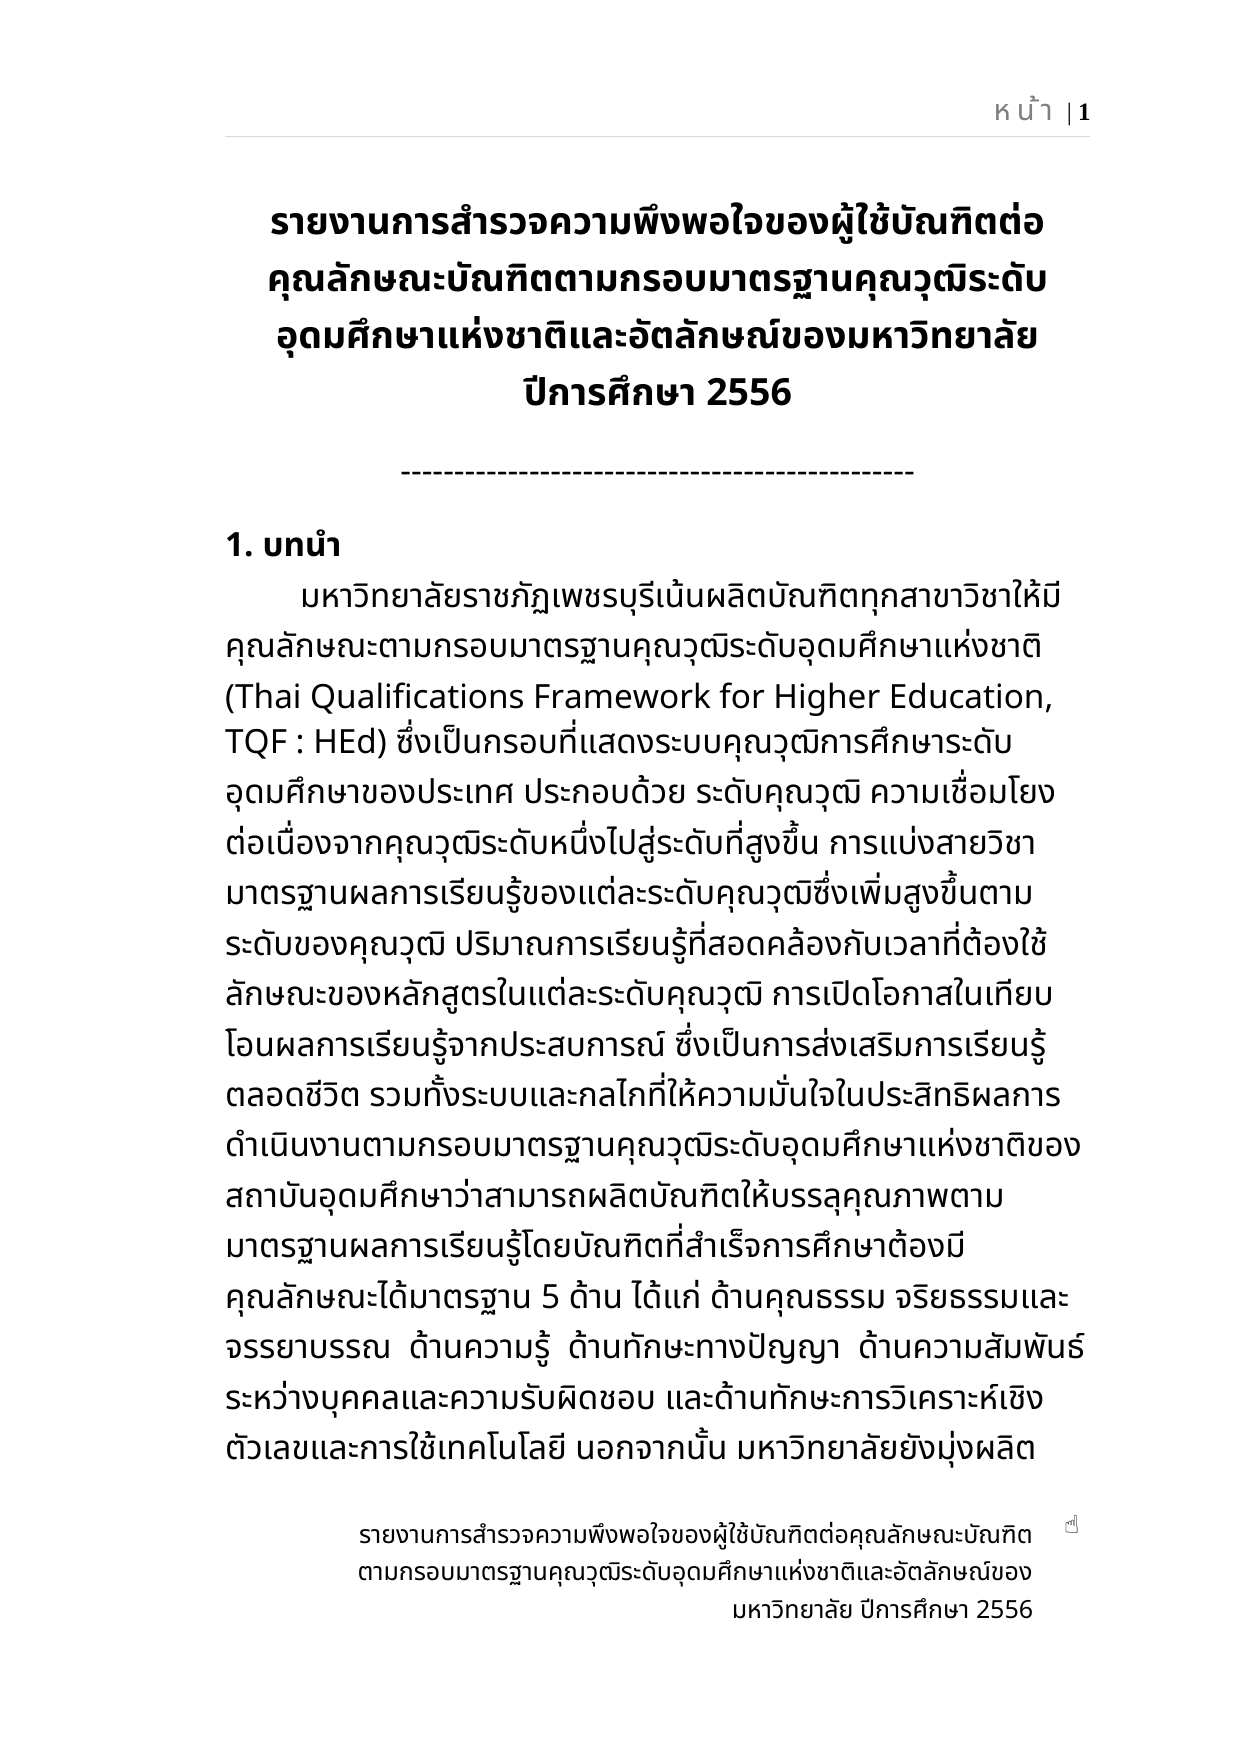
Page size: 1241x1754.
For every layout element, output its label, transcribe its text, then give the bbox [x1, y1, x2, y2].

text ปีการศึกษา 2556 [225, 365, 1090, 422]
text 1. บทนำ [225, 521, 1090, 572]
text รายงานการสำรวจความพึงพอใจของผู้ใช้บัณฑิตต่อคุณลักษณะบัณฑิตตามกรอบมาตรฐานคุณวุฒิระดับอุดมศึกษาแห่งชาติและอัตลักษณ์ของมหาวิทยาลัย [225, 195, 1090, 365]
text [225, 572, 1090, 1474]
text ------------------------------------------------ [225, 447, 1090, 492]
